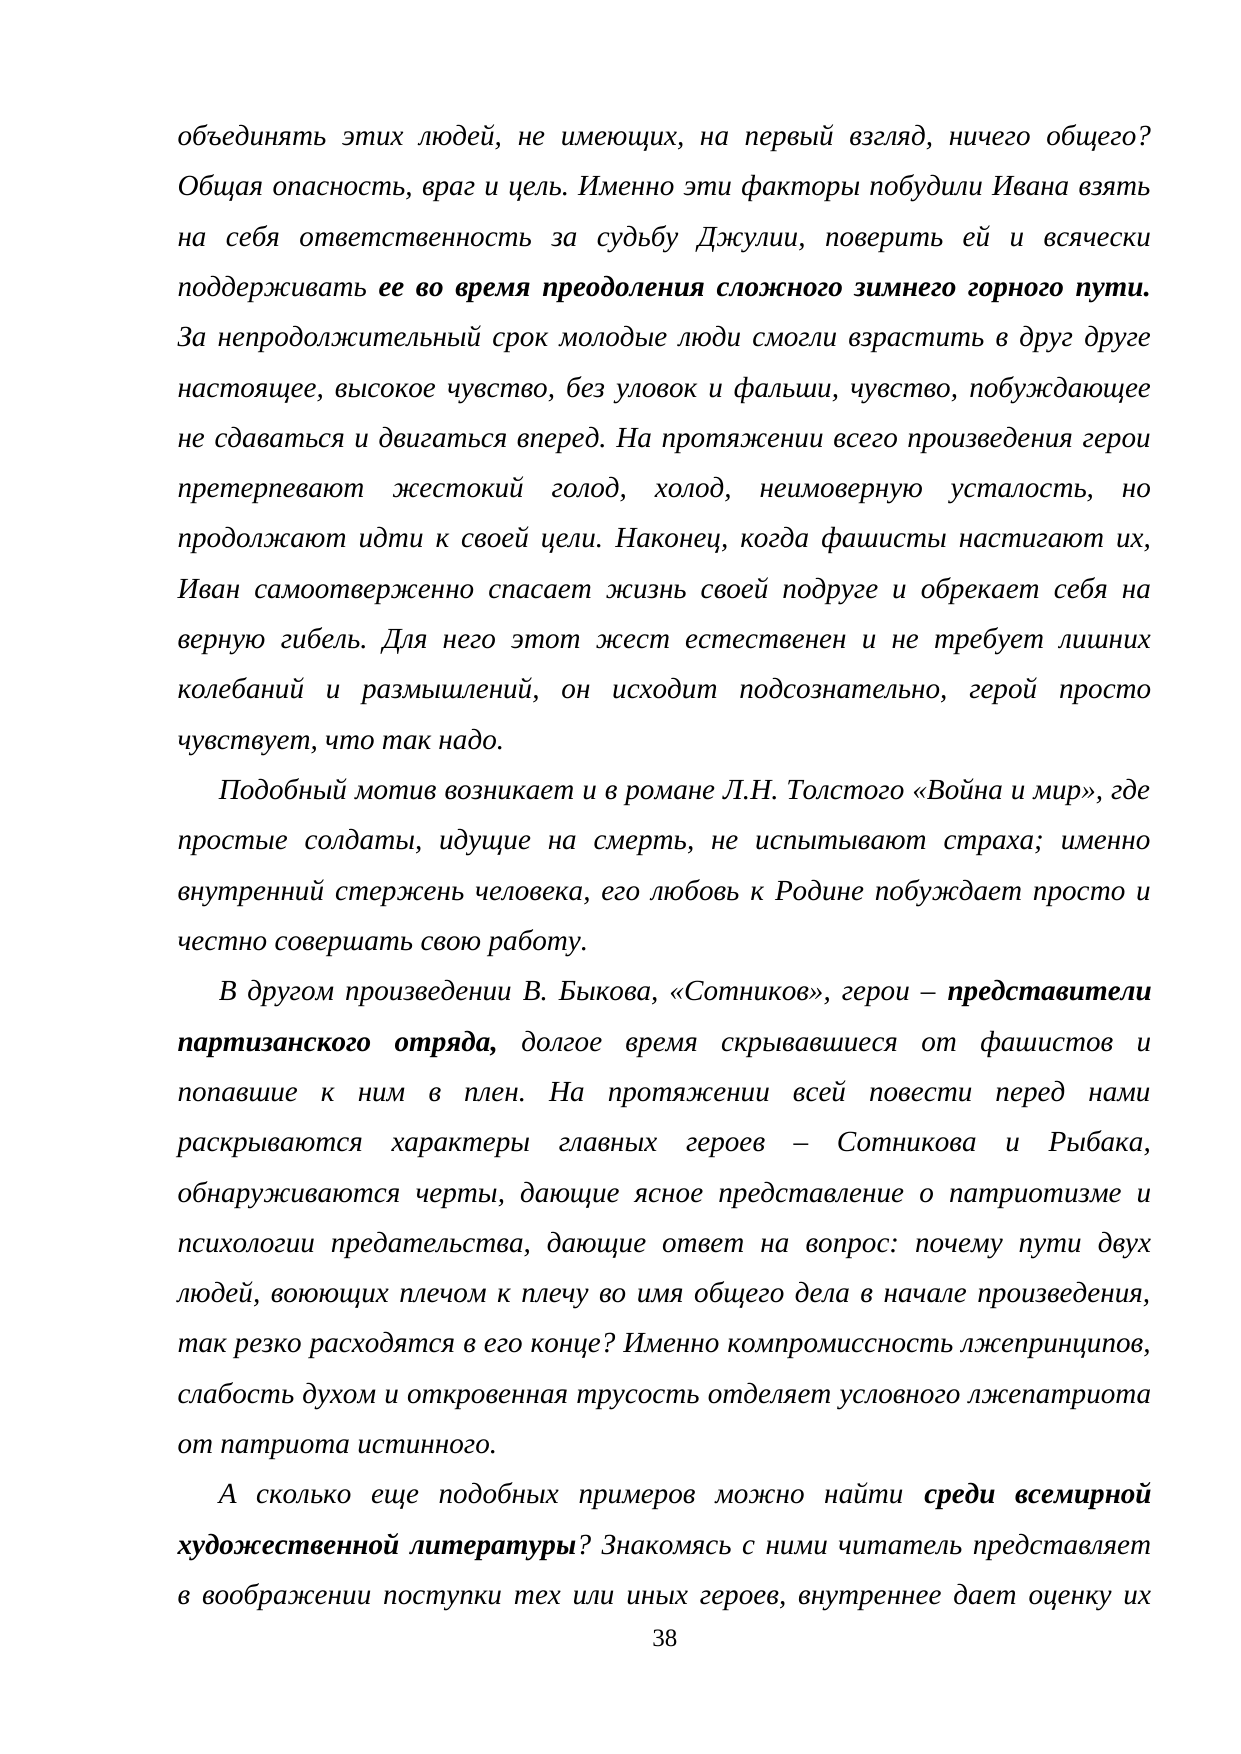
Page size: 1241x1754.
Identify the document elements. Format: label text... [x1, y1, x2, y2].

text В другом произведении В. Быкова, «Сотников», герои – представители партизанского отряда, долгое время скрывавшиеся от фашистов и попавшие к ним в плен. На протяжении всей повести перед нами раскрываются характеры главных героев – Сотникова и Рыбака, обнаруживаются черты, дающие ясное представление о патриотизме и психологии предательства, дающие ответ на вопрос: почему пути двух людей, воюющих плечом к плечу во имя общего дела в начале произведения, так резко расходятся в его конце? Именно компромиссность лжепринципов, слабость духом и откровенная трусость отделяет условного лжепатриота от патриота истинного. [177, 973, 1152, 1460]
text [177, 118, 1152, 755]
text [177, 1477, 1152, 1611]
text Подобный мотив возникает и в романе Л.Н. Толстого «Война и мир», где простые солдаты, идущие на смерть, не испытывают страха; именно внутренний стержень человека, его любовь к Родине побуждает просто и честно совершать свою работу. [177, 772, 1152, 957]
